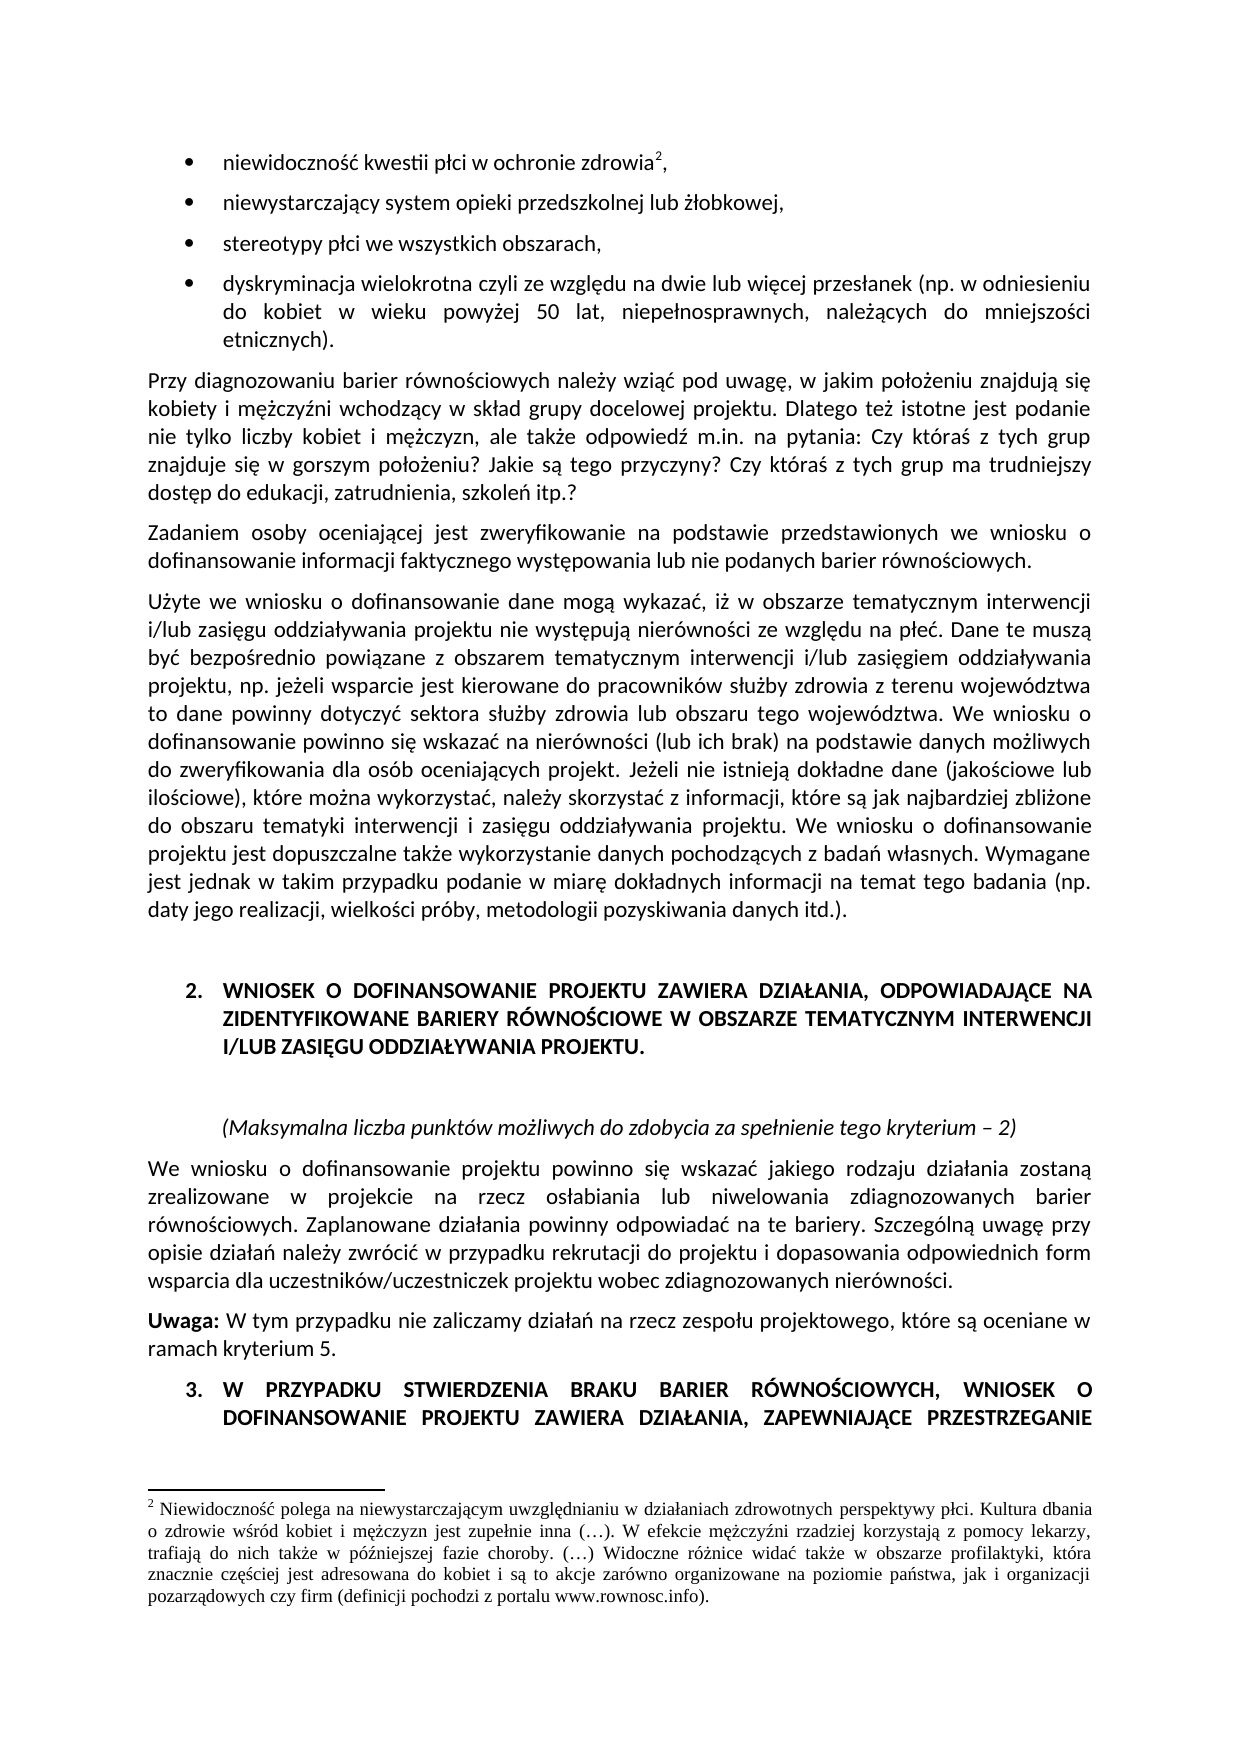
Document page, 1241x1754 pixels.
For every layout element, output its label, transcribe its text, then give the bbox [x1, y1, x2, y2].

text We wniosku o dofinansowanie projektu powinno się wskazać jakiego rodzaju działania zostaną zrealizowane w projekcie na rzecz osłabiania lub niwelowania zdiagnozowanych barier równościowych. Zaplanowane działania powinny odpowiadać na te bariery. Szczególną uwagę przy opisie działań należy zwrócić w przypadku rekrutacji do projektu i dopasowania odpowiednich form wsparcia dla uczestników/uczestniczek projektu wobec zdiagnozowanych nierówności. [148, 1154, 1093, 1294]
text Uwaga: W tym przypadku nie zaliczamy działań na rzecz zespołu projektowego, które są oceniane w ramach kryterium 5. [148, 1306, 1093, 1362]
list stereotypy płci we wszystkich obszarach, [185, 229, 1093, 257]
list WNIOSEK O DOFINANSOWANIE PROJEKTU ZAWIERA DZIAŁANIA, ODPOWIADAJĄCE NA ZIDENTYFIKOWANE BARIERY RÓWNOŚCIOWE W OBSZARZE TEMATYCZNYM INTERWENCJI I/LUB ZASIĘGU ODDZIAŁYWANIA PROJEKTU. [185, 976, 1093, 1060]
text Użyte we wniosku o dofinansowanie dane mogą wykazać, iż w obszarze tematycznym interwencji i/lub zasięgu oddziaływania projektu nie występują nierówności ze względu na płeć. Dane te muszą być bezpośrednio powiązane z obszarem tematycznym interwencji i/lub zasięgiem oddziaływania projektu, np. jeżeli wsparcie jest kierowane do pracowników służby zdrowia z terenu województwa to dane powinny dotyczyć sektora służby zdrowia lub obszaru tego województwa. We wniosku o dofinansowanie powinno się wskazać na nierówności (lub ich brak) na podstawie danych możliwych do zweryfikowania dla osób oceniających projekt. Jeżeli nie istnieją dokładne dane (jakościowe lub ilościowe), które można wykorzystać, należy skorzystać z informacji, które są jak najbardziej zbliżone do obszaru tematyki interwencji i zasięgu oddziaływania projektu. We wniosku o dofinansowanie projektu jest dopuszczalne także wykorzystanie danych pochodzących z badań własnych. Wymagane jest jednak w takim przypadku podanie w miarę dokładnych informacji na temat tego badania (np. daty jego realizacji, wielkości próby, metodologii pozyskiwania danych itd.). [148, 587, 1093, 923]
list niewystarczający system opieki przedszkolnej lub żłobkowej, [185, 188, 1093, 216]
list niewidoczność kwestii płci w ochronie zdrowia, [185, 148, 1093, 176]
list dyskryminacja wielokrotna czyli ze względu na dwie lub więcej przesłanek (np. w odniesieniu do kobiet w wieku powyżej 50 lat, niepełnosprawnych, należących do mniejszości etnicznych). [185, 269, 1093, 353]
text (Maksymalna liczba punktów możliwych do zdobycia za spełnienie tego kryterium – 2) [148, 1113, 1093, 1141]
text Zadaniem osoby oceniającej jest zweryfikowanie na podstawie przedstawionych we wniosku o dofinansowanie informacji faktycznego występowania lub nie podanych barier równościowych. [148, 518, 1093, 574]
text Przy diagnozowaniu barier równościowych należy wziąć pod uwagę, w jakim położeniu znajdują się kobiety i mężczyźni wchodzący w skład grupy docelowej projektu. Dlatego też istotne jest podanie nie tylko liczby kobiet i mężczyzn, ale także odpowiedź m.in. na pytania: Czy któraś z tych grup znajduje się w gorszym położeniu? Jakie są tego przyczyny? Czy któraś z tych grup ma trudniejszy dostęp do edukacji, zatrudnienia, szkoleń itp.? [148, 366, 1093, 506]
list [185, 1375, 1093, 1431]
